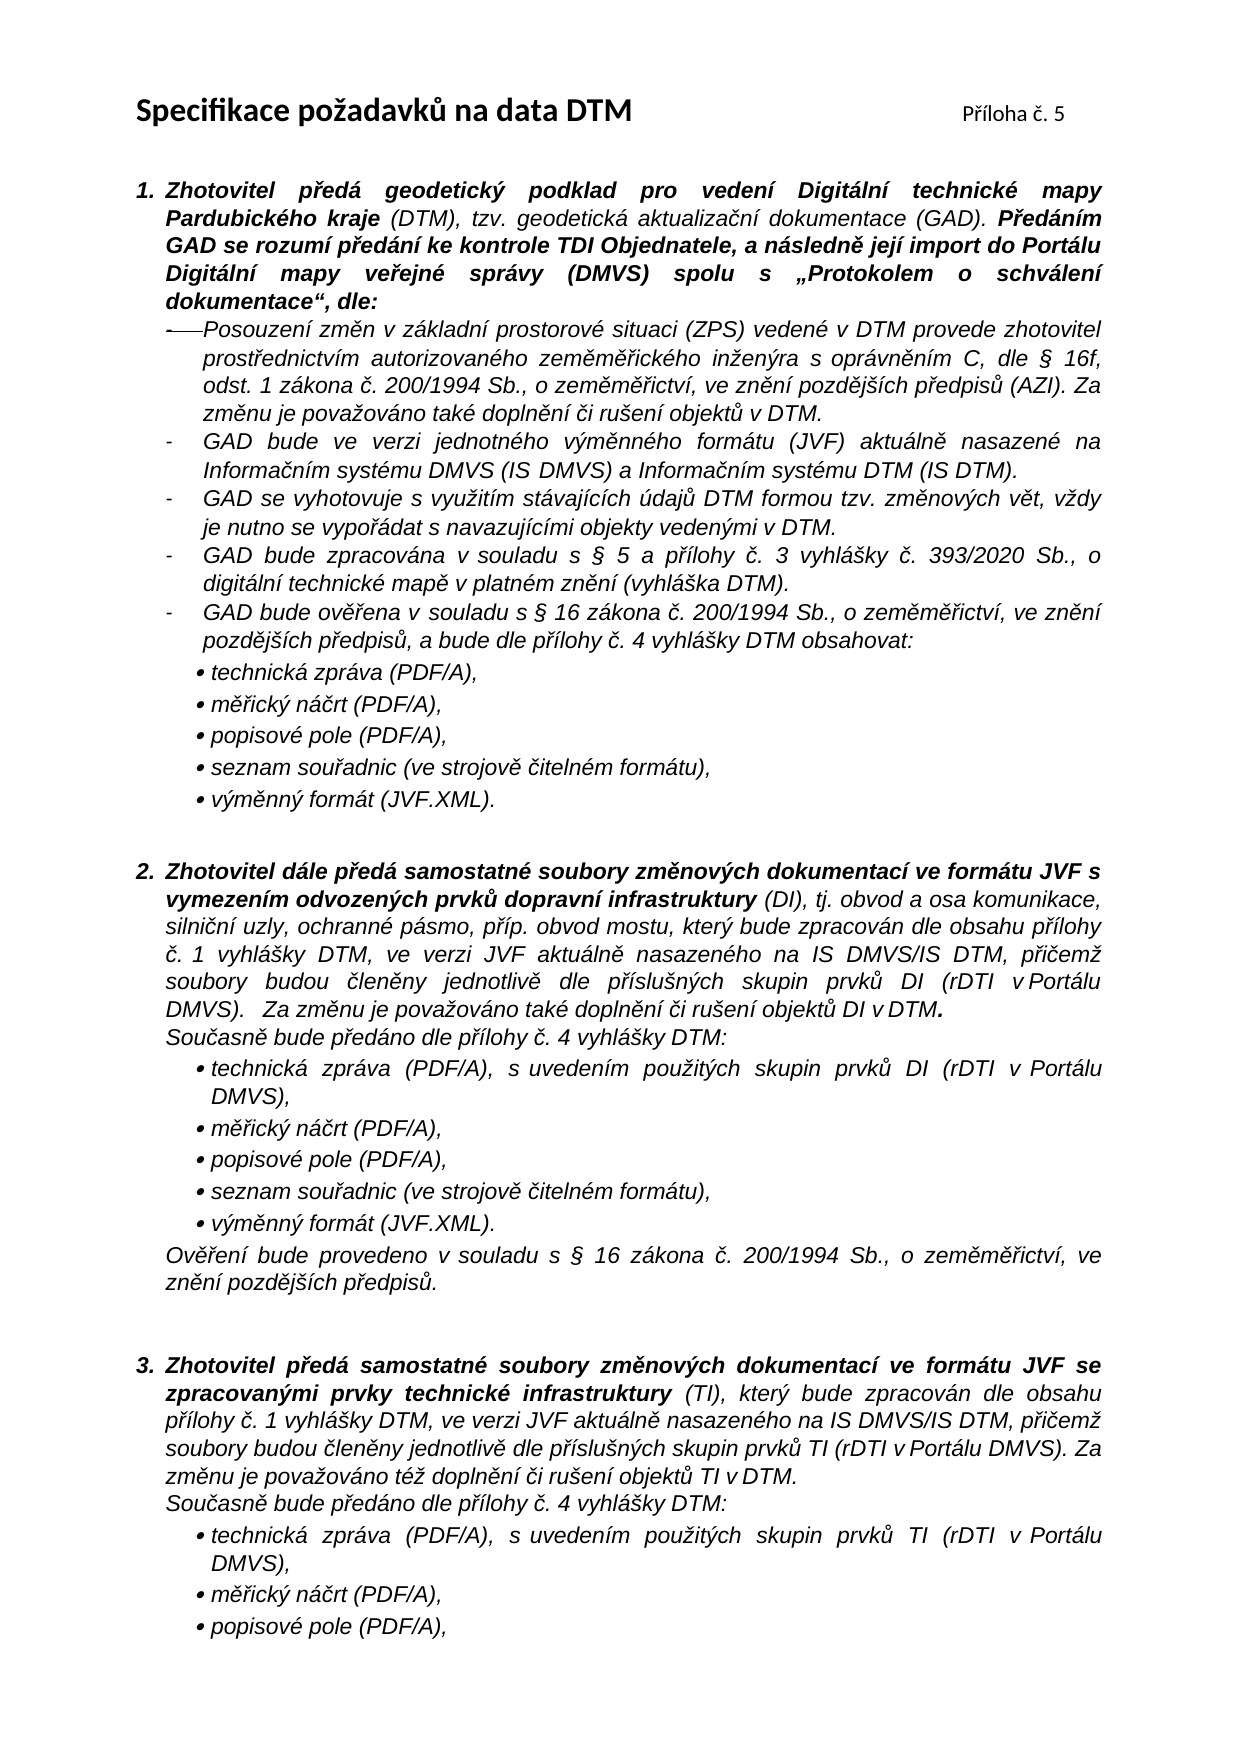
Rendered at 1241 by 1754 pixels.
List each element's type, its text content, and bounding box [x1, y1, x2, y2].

list seznam souřadnic (ve strojově čitelném formátu), [195, 1178, 1104, 1204]
list Ověření bude provedeno v souladu s § 16 zákona č. 200/1994 Sb., o zeměměřictví, ve znění pozdějších předpisů. [165, 1242, 1104, 1296]
list Zhotovitel předá samostatné soubory změnových dokumentací ve formátu JVF se zpracovanými prvky technické infrastruktury (TI), který bude zpracován dle obsahu přílohy č. 1 vyhlášky DTM, ve verzi JVF aktuálně nasazeného na IS DMVS/IS DTM, přičemž soubory budou členěny jednotlivě dle příslušných skupin prvků TI (rDTI v Portálu DMVS). Za změnu je považováno též doplnění či rušení objektů TI v DTM. [136, 1352, 1104, 1489]
list Současně bude předáno dle přílohy č. 4 vyhlášky DTM: [165, 1023, 1104, 1050]
list GAD bude zpracována v souladu s § 5 a přílohy č. 3 vyhlášky č. 393/2020 Sb., o digitální technické mapě v platném znění (vyhláška DTM). [165, 541, 1104, 597]
list měřický náčrt (PDF/A), [195, 1115, 1104, 1141]
list měřický náčrt (PDF/A), [195, 691, 1104, 717]
list technická zpráva (PDF/A), s uvedením použitých skupin prvků TI (rDTI v Portálu DMVS), [195, 1522, 1104, 1576]
list popisové pole (PDF/A), [195, 1613, 1104, 1639]
list výměnný formát (JVF.XML). [195, 786, 1104, 812]
list měřický náčrt (PDF/A), [195, 1581, 1104, 1608]
list Současně bude předáno dle přílohy č. 4 vyhlášky DTM: [165, 1490, 1104, 1517]
list popisové pole (PDF/A), [195, 1146, 1104, 1173]
list GAD se vyhotovuje s využitím stávajících údajů DTM formou tzv. změnových vět, vždy je nutno se vypořádat s navazujícími objekty vedenými v DTM. [165, 484, 1104, 540]
list technická zpráva (PDF/A), s uvedením použitých skupin prvků DI (rDTI v Portálu DMVS), [195, 1055, 1104, 1109]
list Zhotovitel předá geodetický podklad pro vedení Digitální technické mapy Pardubického kraje (DTM), tzv. geodetická aktualizační dokumentace (GAD). Předáním GAD se rozumí předání ke kontrole TDI Objednatele, a následně její import do Portálu Digitální mapy veřejné správy (DMVS) spolu s „Protokolem o schválení dokumentace“, dle: [136, 177, 1104, 314]
list popisové pole (PDF/A), [195, 722, 1104, 749]
list výměnný formát (JVF.XML). [195, 1210, 1104, 1236]
list seznam souřadnic (ve strojově čitelném formátu), [195, 754, 1104, 781]
list Zhotovitel dále předá samostatné soubory změnových dokumentací ve formátu JVF s vymezením odvozených prvků dopravní infrastruktury (DI), tj. obvod a osa komunikace, silniční uzly, ochranné pásmo, příp. obvod mostu, který bude zpracován dle obsahu přílohy č. 1 vyhlášky DTM, ve verzi JVF aktuálně nasazeného na IS DMVS/IS DTM, přičemž soubory budou členěny jednotlivě dle příslušných skupin prvků DI (rDTI v Portálu DMVS). Za změnu je považováno také doplnění či rušení objektů DI v DTM. [136, 858, 1104, 1022]
list GAD bude ve verzi jednotného výměnného formátu (JVF) aktuálně nasazené na Informačním systému DMVS (IS DMVS) a Informačním systému DTM (IS DTM). [165, 427, 1104, 483]
list Posouzení změn v základní prostorové situaci (ZPS) vedené v DTM provede zhotovitel prostřednictvím autorizovaného zeměměřického inženýra s oprávněním C, dle § 16f, odst. 1 zákona č. 200/1994 Sb., o zeměměřictví, ve znění pozdějších předpisů (AZI). Za změnu je považováno také doplnění či rušení objektů v DTM. [165, 315, 1104, 426]
list technická zpráva (PDF/A), [195, 659, 1104, 685]
list GAD bude ověřena v souladu s § 16 zákona č. 200/1994 Sb., o zeměměřictví, ve znění pozdějších předpisů, a bude dle přílohy č. 4 vyhlášky DTM obsahovat: [165, 598, 1104, 653]
